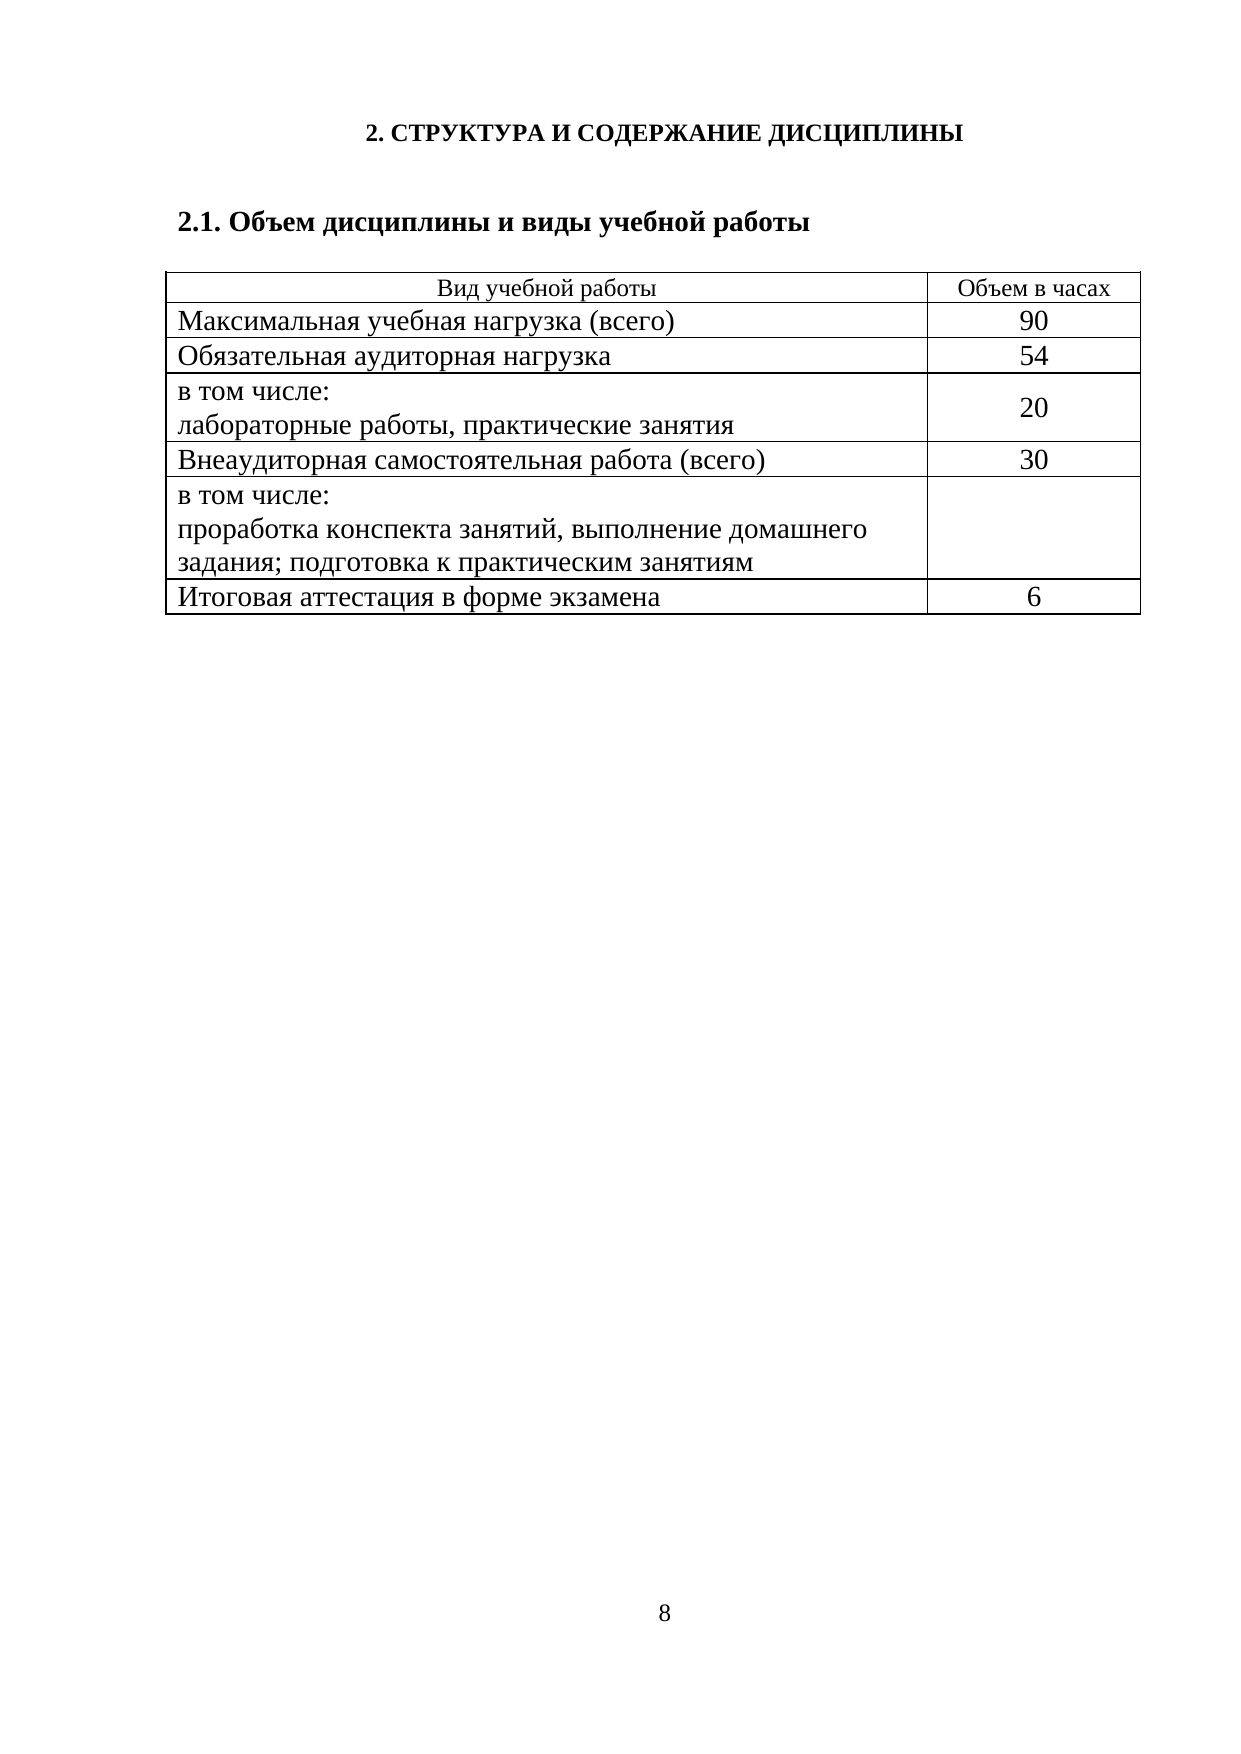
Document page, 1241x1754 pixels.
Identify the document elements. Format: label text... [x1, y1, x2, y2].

table_cell в том числе: лабораторные работы, практические занятия [167, 374, 927, 441]
table_cell 20 [928, 374, 1140, 441]
table_cell 6 [928, 580, 1140, 613]
table_cell Максимальная учебная нагрузка (всего) [167, 303, 927, 337]
text 2.1. Объем дисциплины и виды учебной работы [177, 204, 1152, 238]
table_cell Обязательная аудиторная нагрузка [167, 338, 927, 372]
table_cell Итоговая аттестация в форме экзамена [167, 580, 927, 613]
table_header Вид учебной работы [167, 273, 927, 302]
table_cell Внеаудиторная самостоятельная работа (всего) [167, 442, 927, 476]
table_cell 54 [928, 338, 1140, 372]
table_header Объем в часах [928, 273, 1140, 302]
table_cell в том числе: проработка конспекта занятий, выполнение домашнего задания; подготовка к практическим занятиям [167, 477, 927, 578]
text 2. СТРУКТУРА И СОДЕРЖАНИЕ ДИСЦИПЛИНЫ [177, 118, 1152, 147]
table_cell [928, 477, 1140, 578]
table_cell 90 [928, 303, 1140, 337]
table_cell 30 [928, 442, 1140, 476]
